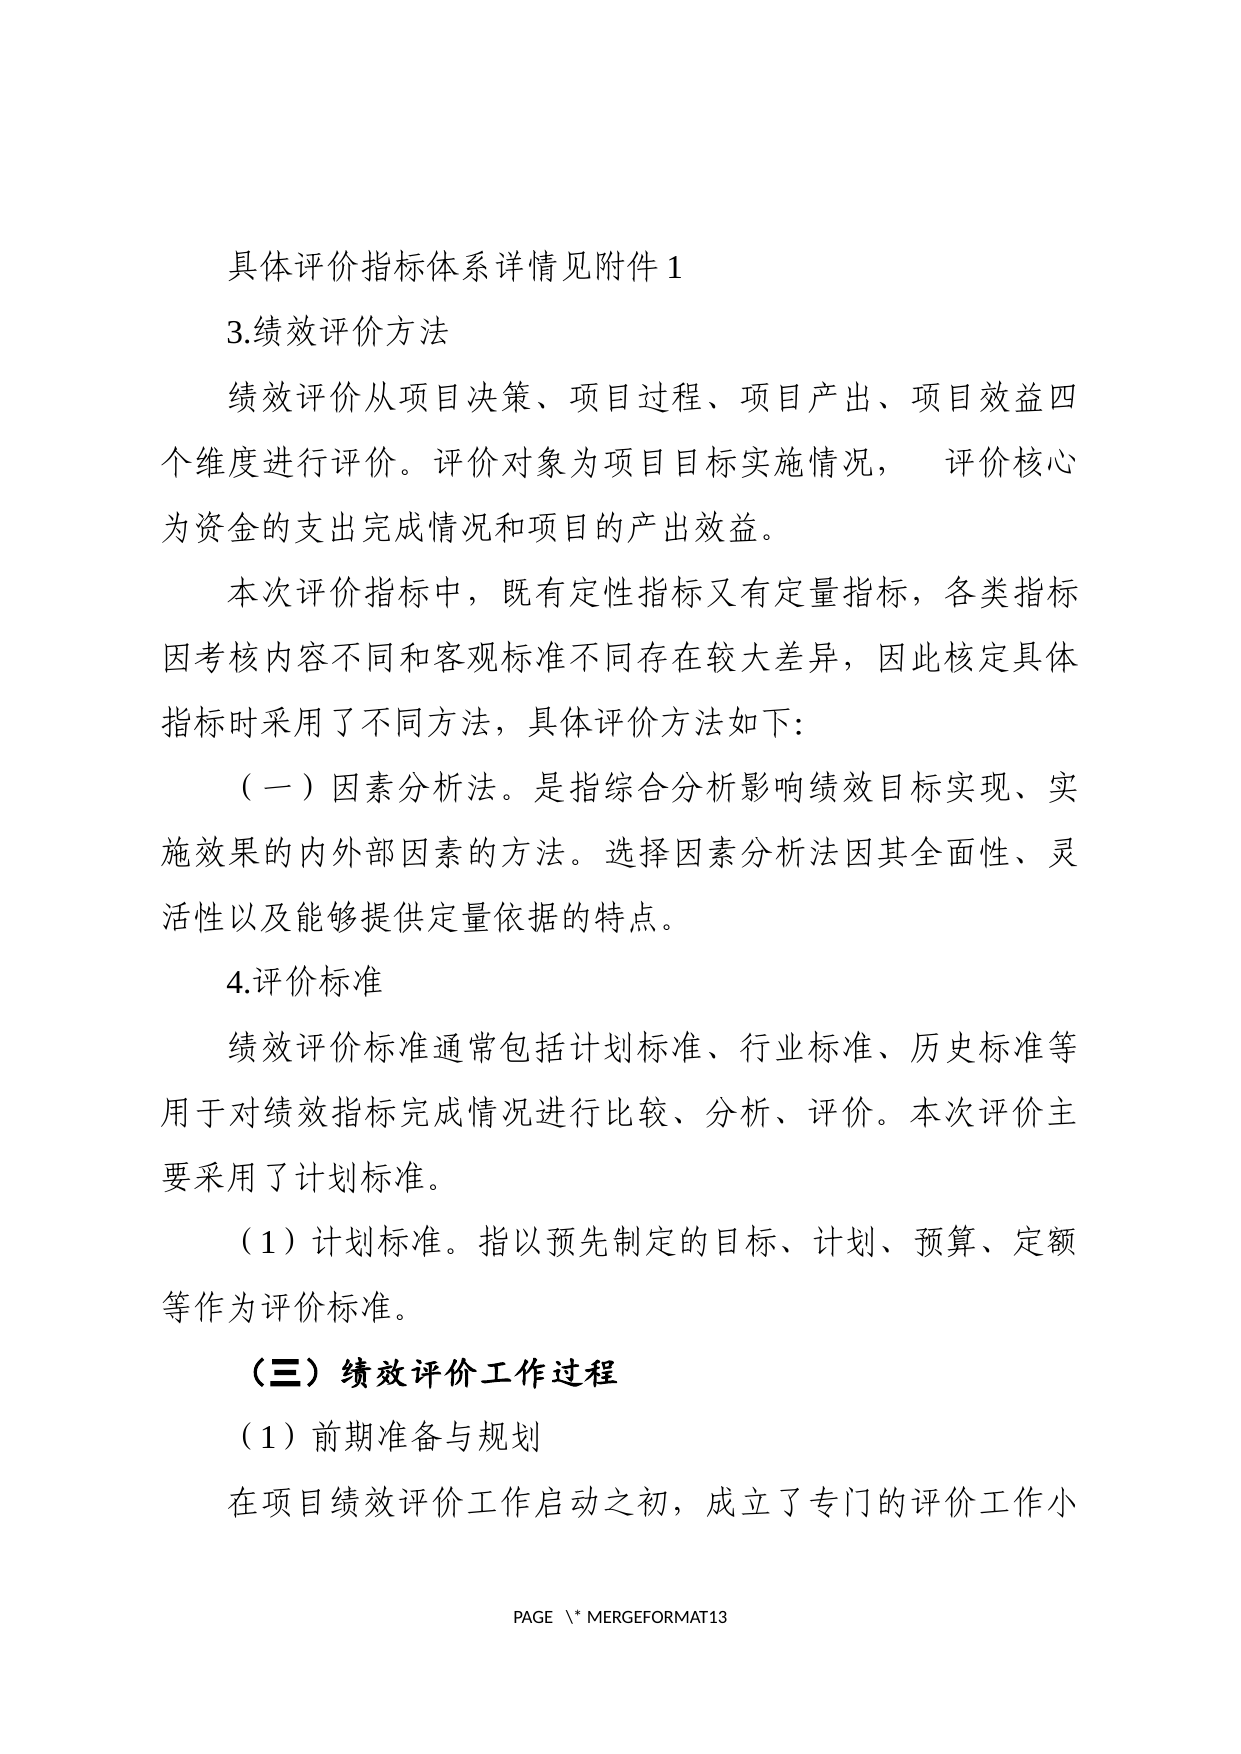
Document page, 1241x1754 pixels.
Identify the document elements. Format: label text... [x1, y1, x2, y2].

title （一）因素分析法。是指综合分析影响绩效目标实现、实施效果的内外部因素的方法。选择因素分析法因其全面性、灵活性以及能够提供定量依据的特点。 [159, 753, 1081, 948]
title 绩效评价标准通常包括计划标准、行业标准、历史标准等，用于对绩效指标完成情况进行比较、分析、评价。本次评价主要采用了计划标准。 [159, 1013, 1081, 1208]
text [159, 1468, 1081, 1533]
title 绩效评价工作过程 [159, 1338, 1081, 1403]
title 本次评价指标中，既有定性指标又有定量指标，各类指标因考核内容不同和客观标准不同存在较大差异，因此核定具体指标时采用了不同方法，具体评价方法如下： [159, 558, 1081, 753]
text （1）前期准备与规划 [159, 1403, 1081, 1468]
title 3.绩效评价方法 [159, 298, 1081, 363]
title 绩效评价从项目决策、项目过程、项目产出、项目效益四个维度进行评价。评价对象为项目目标实施情况， 评价核心为资金的支出完成情况和项目的产出效益。 [159, 363, 1081, 558]
title 4.评价标准 [159, 948, 1081, 1013]
title （1）计划标准。指以预先制定的目标、计划、预算、定额等作为评价标准。 [159, 1208, 1081, 1338]
title 具体评价指标体系详情见附件1 [159, 233, 1081, 298]
